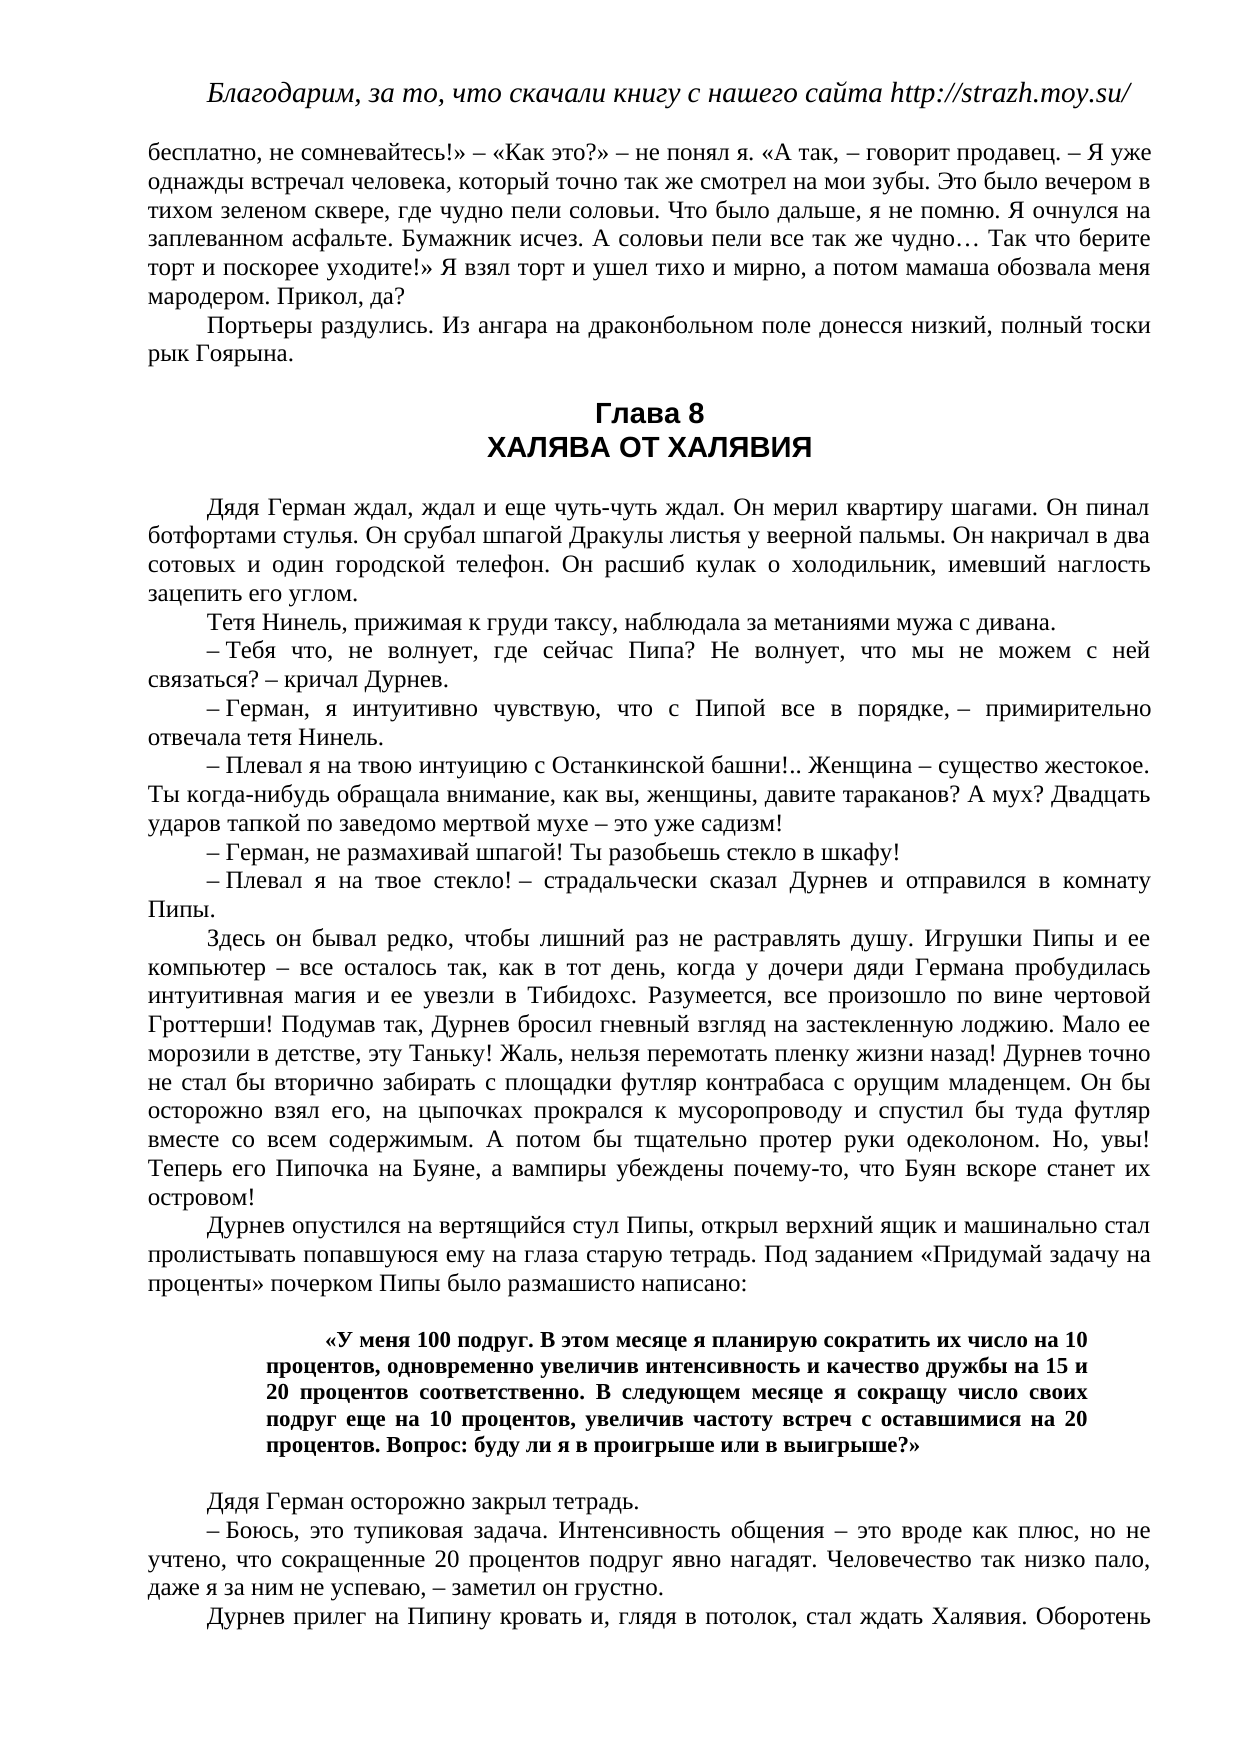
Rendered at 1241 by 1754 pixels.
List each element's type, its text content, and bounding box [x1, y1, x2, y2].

text Здесь он бывал редко, чтобы лишний раз не растравлять душу. Игрушки Пипы и ее компьютер – все осталось так, как в тот день, когда у дочери дяди Германа пробудилась интуитивная магия и ее увезли в Тибидохс. Разумеется, все произошло по вине чертовой Гроттерши! Подумав так, Дурнев бросил гневный взгляд на застекленную лоджию. Мало ее морозили в детстве, эту Таньку! Жаль, нельзя перемотать пленку жизни назад! Дурнев точно не стал бы вторично забирать с площадки футляр контрабаса с орущим младенцем. Он бы осторожно взял его, на цыпочках прокрался к мусоропроводу и спустил бы туда футляр вместе со всем содержимым. А потом бы тщательно протер руки одеколоном. Но, увы! Теперь его Пипочка на Буяне, а вампиры убеждены почему-то, что Буян вскоре станет их островом! [148, 923, 1152, 1211]
text – Герман, я интуитивно чувствую, что с Пипой все в порядке, – примирительно отвечала тетя Нинель. [148, 693, 1152, 751]
subtitle Глава 8 [148, 396, 1152, 429]
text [148, 1601, 1152, 1630]
text – Тебя что, не волнует, где сейчас Пипа? Не волнует, что мы не можем с ней связаться? – кричал Дурнев. [148, 636, 1152, 693]
text Дядя Герман осторожно закрыл тетрадь. [148, 1486, 1152, 1515]
text – Герман, не размахивай шпагой! Ты разобьешь стекло в шкафу! [148, 837, 1152, 866]
text Дядя Герман ждал, ждал и еще чуть-чуть ждал. Он мерил квартиру шагами. Он пинал ботфортами стулья. Он срубал шпагой Дракулы листья у веерной пальмы. Он накричал в два сотовых и один городской телефон. Он расшиб кулак о холодильник, имевший наглость зацепить его углом. [148, 492, 1152, 607]
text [148, 137, 1152, 310]
subtitle ХАЛЯВА ОТ ХАЛЯВИЯ [148, 429, 1152, 463]
text – Плевал я на твое стекло! – страдальчески сказал Дурнев и отправился в комнату Пипы. [148, 866, 1152, 923]
text Тетя Нинель, прижимая к груди таксу, наблюдала за метаниями мужа с дивана. [148, 607, 1152, 636]
text – Плевал я на твою интуицию с Останкинской башни!.. Женщина – существо жестокое. Ты когда-нибудь обращала внимание, как вы, женщины, давите тараканов? А мух? Двадцать ударов тапкой по заведомо мертвой мухе – это уже садизм! [148, 751, 1152, 837]
text – Боюсь, это тупиковая задача. Интенсивность общения – это вроде как плюс, но не учтено, что сокращенные 20 процентов подруг явно нагадят. Человечество так низко пало, даже я за ним не успеваю, – заметил он грустно. [148, 1515, 1152, 1601]
text Дурнев опустился на вертящийся стул Пипы, открыл верхний ящик и машинально стал пролистывать попавшуюся ему на глаза старую тетрадь. Под заданием «Придумай задачу на проценты» почерком Пипы было размашисто написано: [148, 1211, 1152, 1297]
text Портьеры раздулись. Из ангара на драконбольном поле донесся низкий, полный тоски рык Гоярына. [148, 310, 1152, 367]
text «У меня 100 подруг. В этом месяце я планирую сократить их число на 10 процентов, одновременно увеличив интенсивность и качество дружбы на 15 и 20 процентов соответственно. В следующем месяце я сокращу число своих подруг еще на 10 процентов, увеличив частоту встреч с оставшимися на 20 процентов. Вопрос: буду ли я в проигрыше или в выигрыше?» [266, 1326, 1089, 1457]
